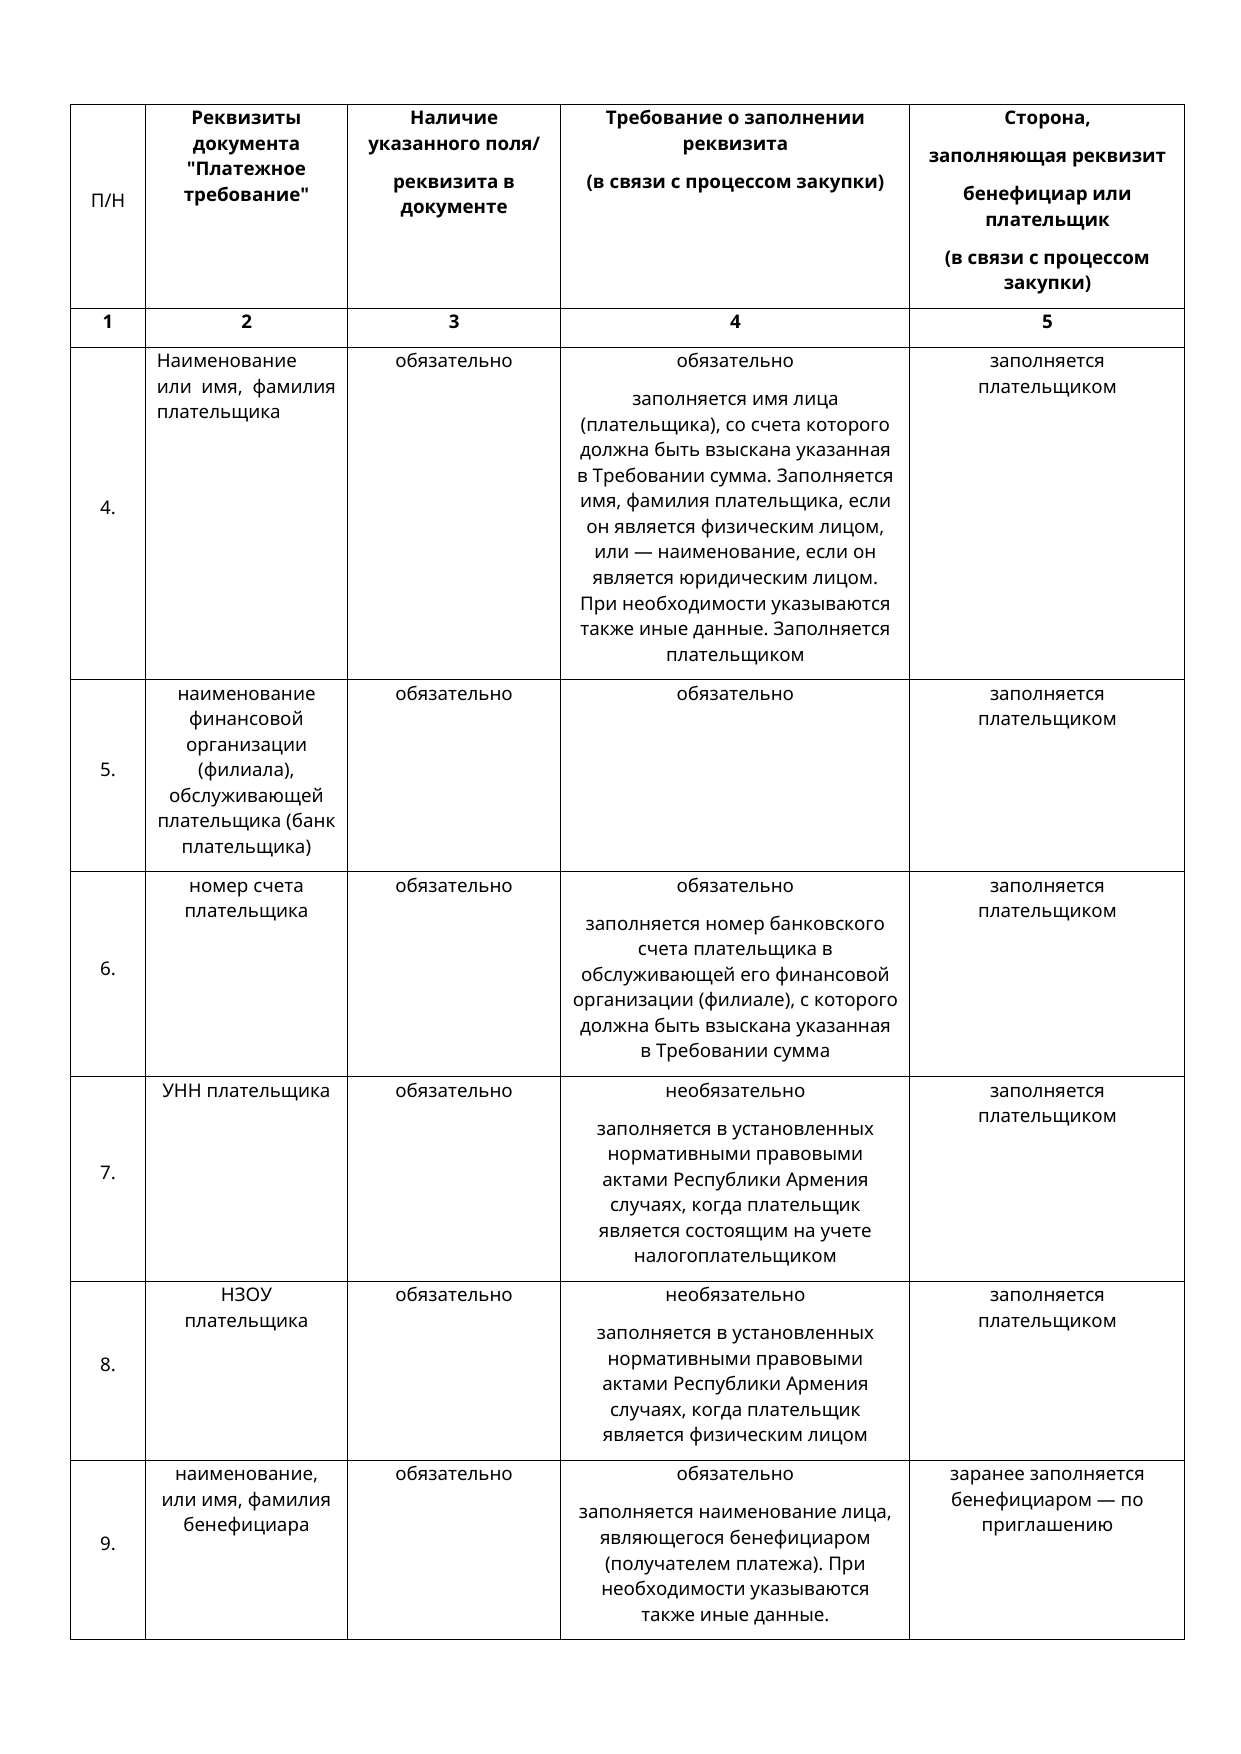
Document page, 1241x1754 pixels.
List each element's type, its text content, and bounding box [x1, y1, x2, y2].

table_header Требование о заполнении реквизита (в связи с процессом закупки) [561, 105, 909, 308]
table_cell обязательно [561, 680, 909, 871]
table_header Наличие указанного поля/ реквизита в документе [348, 105, 560, 308]
table_cell обязательно заполняется наименование лица, являющегося бенефициаром (получателем платежа). При необходимости указываются также иные данные. [561, 1461, 909, 1639]
table_cell заполняется плательщиком [910, 872, 1184, 1076]
table_cell заполняется плательщиком [910, 348, 1184, 679]
table_cell 7. [71, 1077, 145, 1281]
table_cell Наименование или имя, фамилия плательщика [146, 348, 347, 679]
table_cell заранее заполняется бенефициаром — по приглашению [910, 1461, 1184, 1639]
table_cell обязательно заполняется номер банковского счета плательщика в обслуживающей его финансовой организации (филиале), с которого должна быть взыскана указанная в Требовании сумма [561, 872, 909, 1076]
table_cell 2 [146, 309, 347, 347]
table_cell НЗОУ плательщика [146, 1282, 347, 1460]
table_cell заполняется плательщиком [910, 1077, 1184, 1281]
table_cell 3 [348, 309, 560, 347]
table_cell необязательно заполняется в установленных нормативными правовыми актами Республики Армения случаях, когда плательщик является состоящим на учете налогоплательщиком [561, 1077, 909, 1281]
table_cell 9. [71, 1461, 145, 1639]
table_header Сторона, заполняющая реквизит бенефициар или плательщик (в связи с процессом закупки) [910, 105, 1184, 308]
table_cell 4 [561, 309, 909, 347]
table_cell заполняется плательщиком [910, 1282, 1184, 1460]
table_cell обязательно [348, 872, 560, 1076]
table_cell обязательно [348, 1282, 560, 1460]
table_cell обязательно [348, 348, 560, 679]
table_cell 4. [71, 348, 145, 679]
table_cell необязательно заполняется в установленных нормативными правовыми актами Республики Армения случаях, когда плательщик является физическим лицом [561, 1282, 909, 1460]
table_cell 5 [910, 309, 1184, 347]
table_cell обязательно заполняется имя лица (плательщика), со счета которого должна быть взыскана указанная в Требовании сумма. Заполняется имя, фамилия плательщика, если он является физическим лицом, или — наименование, если он является юридическим лицом. При необходимости указываются также иные данные. Заполняется плательщиком [561, 348, 909, 679]
table_cell заполняется плательщиком [910, 680, 1184, 871]
table_cell 5. [71, 680, 145, 871]
table_cell 8. [71, 1282, 145, 1460]
table_cell обязательно [348, 680, 560, 871]
table_header П/Н [71, 105, 145, 308]
table_cell обязательно [348, 1077, 560, 1281]
table_cell 1 [71, 309, 145, 347]
table_cell 6. [71, 872, 145, 1076]
table_cell обязательно [348, 1461, 560, 1639]
table_cell наименование финансовой организации (филиала), обслуживающей плательщика (банк плательщика) [146, 680, 347, 871]
table_cell номер счета плательщика [146, 872, 347, 1076]
table_header Реквизиты документа "Платежное требование" [146, 105, 347, 308]
table_cell наименование, или имя, фамилия бенефициара [146, 1461, 347, 1639]
table_cell УНН плательщика [146, 1077, 347, 1281]
